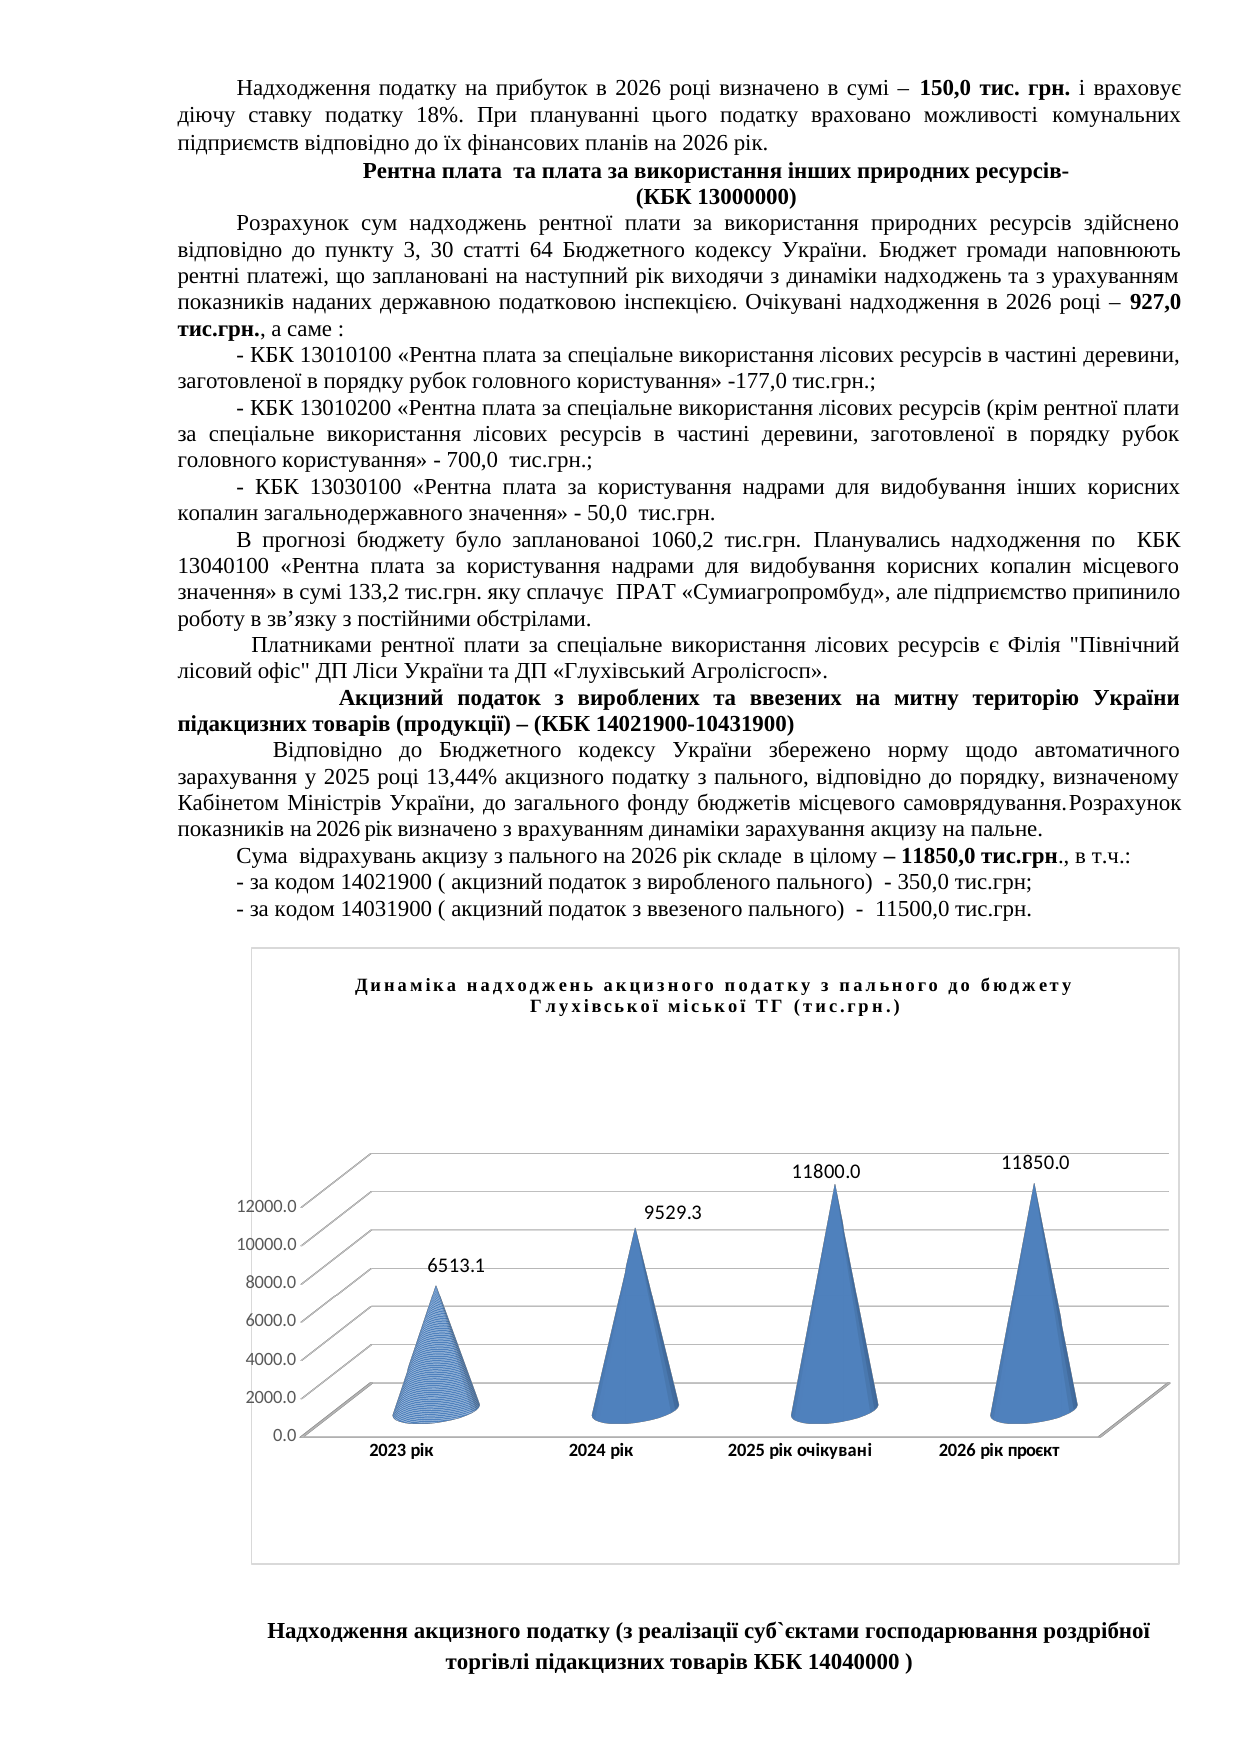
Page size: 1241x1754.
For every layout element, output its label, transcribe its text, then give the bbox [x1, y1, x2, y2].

text Акцизний податок з вироблених та ввезених на митну територію України підакцизних товарів (продукції) – (КБК 14021900-10431900) [177, 684, 1181, 736]
text - КБК 13010100 «Рентна плата за спеціальне використання лісових ресурсів в частині деревини, заготовленої в порядку рубок головного користування» -177,0 тис.грн.; [177, 341, 1181, 394]
text Сума відрахувань акцизу з пального на 2026 рік складе в цілому – 11850,0 тис.грн., в т.ч.: [177, 842, 1181, 868]
text Надходження податку на прибуток в 2026 році визначено в сумі – 150,0 тис. грн. і враховує діючу ставку податку 18%. При плануванні цього податку враховано можливості комунальних підприємств відповідно до їх фінансових планів на 2026 рік. [177, 74, 1181, 155]
text Надходження акцизного податку (з реалізації суб`єктами господарювання роздрібної торгівлі підакцизних товарів КБК 14040000 ) [177, 1617, 1181, 1674]
text Розрахунок сум надходжень рентної плати за використання природних ресурсів здійснено відповідно до пункту 3, 30 статті 64 Бюджетного кодексу України. Бюджет громади наповнюють рентні платежі, що заплановані на наступний рік виходячи з динаміки надходжень та з урахуванням показників наданих державною податковою інспекцією. Очікувані надходження в 2026 році – 927,0 тис.грн., а саме : [177, 209, 1181, 341]
text (КБК 13000000) [177, 183, 1181, 209]
text В прогнозі бюджету було запланованоі 1060,2 тис.грн. Планувались надходження по КБК 13040100 «Рентна плата за користування надрами для видобування корисних копалин місцевого значення» в сумі 133,2 тис.грн. яку сплачує ПРАТ «Сумиагропромбуд», але підприємство припинило роботу в зв’язку з постійними обстрілами. [177, 526, 1181, 631]
text - за кодом 14031900 ( акцизний податок з ввезеного пального) - 11500,0 тис.грн. [177, 894, 1181, 921]
text - КБК 13010200 «Рентна плата за спеціальне використання лісових ресурсів (крім рентної плати за спеціальне використання лісових ресурсів в частині деревини, заготовленої в порядку рубок головного користування» - 700,0 тис.грн.; [177, 394, 1181, 473]
text Відповідно до Бюджетного кодексу України збережено норму щодо автоматичного зарахування у 2025 році 13,44% акцизного податку з пального, відповідно до порядку, визначеному Кабінетом Міністрів України, до загального фонду бюджетів місцевого самоврядування.Розрахунок показників на 2026 рік визначено з врахуванням динаміки зарахування акцизу на пальне. [133, 736, 1181, 842]
text Платниками рентної плати за спеціальне використання лісових ресурсів є Філія "Північний лісовий офіс" ДП Ліси України та ДП «Глухівський Агролісгосп». [177, 631, 1181, 684]
text - за кодом 14021900 ( акцизний податок з виробленого пального) - 350,0 тис.грн; [177, 868, 1181, 894]
text Рентна плата та плата за використання інших природних ресурсів- [177, 157, 1181, 183]
text - КБК 13030100 «Рентна плата за користування надрами для видобування інших корисних копалин загальнодержавного значення» - 50,0 тис.грн. [177, 473, 1181, 526]
